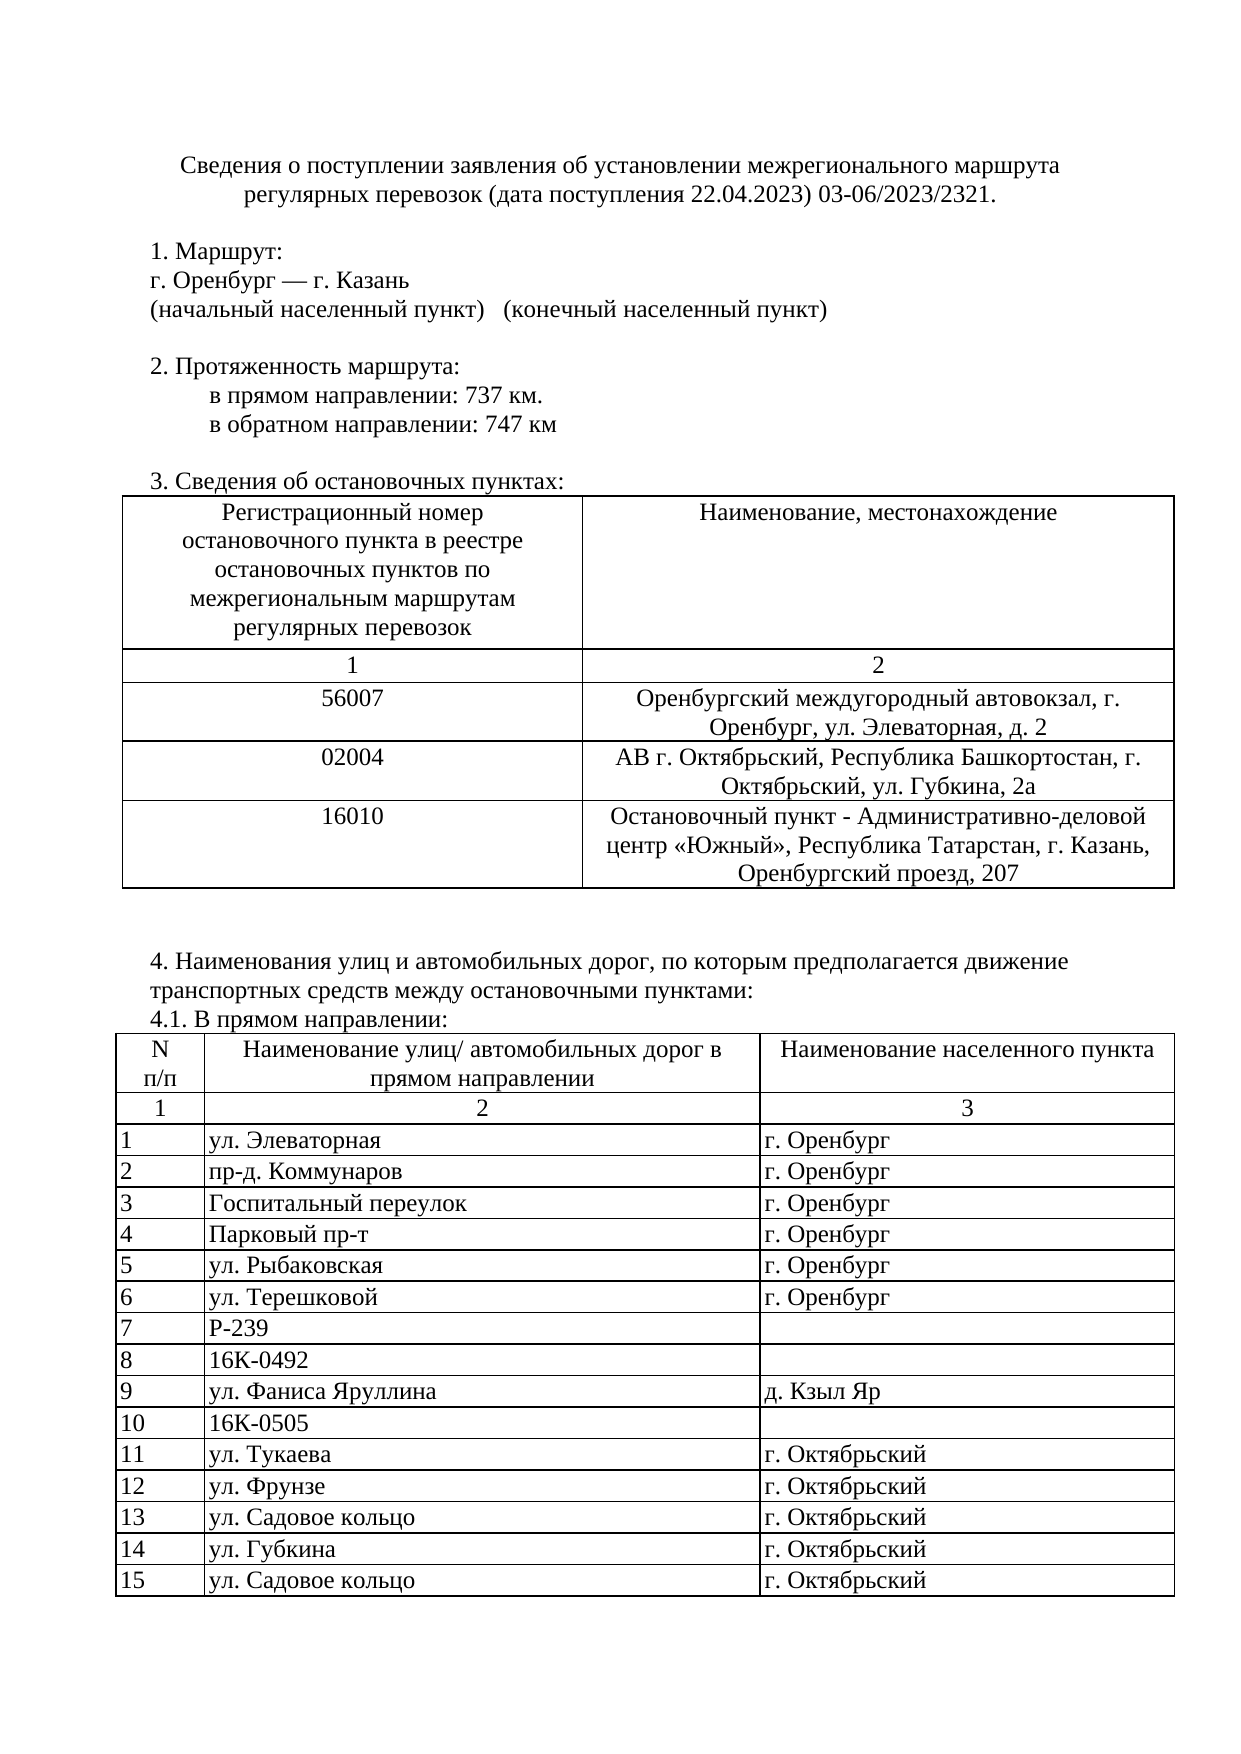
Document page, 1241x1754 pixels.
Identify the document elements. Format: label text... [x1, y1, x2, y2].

table_cell 16К-0505 [205, 1408, 759, 1438]
table_cell г. Оренбург [761, 1251, 1174, 1280]
text в прямом направлении: 737 км. [150, 380, 1090, 409]
table_cell 1 [117, 1093, 204, 1123]
table_cell ул. Губкина [205, 1534, 759, 1563]
text 4.1. В прямом направлении: [150, 1004, 1090, 1033]
table_header Наименование населенного пункта [761, 1034, 1174, 1092]
table_cell г. Оренбург [761, 1156, 1174, 1186]
table_cell г. Октябрьский [761, 1502, 1174, 1532]
text 3. Сведения об остановочных пунктах: [150, 466, 1090, 495]
table_cell ул. Садовое кольцо [205, 1502, 759, 1532]
table_cell г. Октябрьский [761, 1439, 1174, 1469]
table_cell ул. Элеваторная [205, 1125, 759, 1154]
table_cell 2 [583, 650, 1173, 681]
table_cell Остановочный пункт - Административно-деловой центр «Южный», Республика Татарстан, г. Казань, Оренбургский проезд, 207 [583, 801, 1173, 887]
table_cell 9 [117, 1376, 204, 1406]
text г. Оренбург — г. Казань [150, 265, 1090, 294]
table_header Наименование улиц/ автомобильных дорог в прямом направлении [205, 1034, 759, 1092]
table_cell ул. Терешковой [205, 1282, 759, 1312]
table_cell ул. Рыбаковская [205, 1251, 759, 1280]
table_cell 4 [117, 1219, 204, 1249]
table_header N п/п [117, 1034, 204, 1092]
table_cell АВ г. Октябрьский, Республика Башкортостан, г. Октябрьский, ул. Губкина, 2а [583, 742, 1173, 799]
table_cell 7 [117, 1313, 204, 1343]
table_cell ул. Садовое кольцо [205, 1565, 759, 1595]
table_cell г. Оренбург [761, 1282, 1174, 1312]
text в обратном направлении: 747 км [150, 409, 1090, 437]
table_header Регистрационный номер остановочного пункта в реестре остановочных пунктов по межрегиональным маршрутам регулярных перевозок [123, 497, 582, 648]
table_cell Р-239 [205, 1313, 759, 1343]
text 2. Протяженность маршрута: [150, 351, 1090, 380]
table_cell г. Оренбург [761, 1125, 1174, 1154]
table_cell 3 [761, 1093, 1174, 1123]
table_cell 1 [123, 650, 582, 681]
table_cell ул. Фаниса Яруллина [205, 1376, 759, 1406]
table_cell [761, 1345, 1174, 1375]
table_cell д. Кзыл Яр [761, 1376, 1174, 1406]
table_header Наименование, местонахождение [583, 497, 1173, 648]
table_cell ул. Тукаева [205, 1439, 759, 1469]
table_cell 11 [117, 1439, 204, 1469]
table_cell 5 [117, 1251, 204, 1280]
table_cell 8 [117, 1345, 204, 1375]
text Сведения о поступлении заявления об установлении межрегионального маршрута регулярных перевозок (дата поступления 22.04.2023) 03-06/2023/2321. [150, 150, 1090, 207]
table_cell 56007 [123, 683, 582, 740]
table_cell г. Октябрьский [761, 1534, 1174, 1563]
table_cell 3 [117, 1188, 204, 1217]
table_cell г. Октябрьский [761, 1565, 1174, 1595]
table_cell [761, 1408, 1174, 1438]
table_cell 1 [117, 1125, 204, 1154]
table_cell пр-д. Коммунаров [205, 1156, 759, 1186]
table_cell г. Октябрьский [761, 1471, 1174, 1501]
text 4. Наименования улиц и автомобильных дорог, по которым предполагается движение транспортных средств между остановочными пунктами: [150, 946, 1090, 1004]
table_cell [761, 1313, 1174, 1343]
text 1. Маршрут: [150, 236, 1090, 265]
table_cell Госпитальный переулок [205, 1188, 759, 1217]
table_cell 2 [205, 1093, 759, 1123]
table_cell г. Оренбург [761, 1219, 1174, 1249]
table_cell 13 [117, 1502, 204, 1532]
table_cell 16010 [123, 801, 582, 887]
table_cell 10 [117, 1408, 204, 1438]
table_cell 15 [117, 1565, 204, 1595]
table_cell Оренбургский междугородный автовокзал, г. Оренбург, ул. Элеваторная, д. 2 [583, 683, 1173, 740]
text (начальный населенный пункт) (конечный населенный пункт) [150, 294, 1090, 322]
table_cell 2 [117, 1156, 204, 1186]
table_cell 02004 [123, 742, 582, 799]
table_cell 16К-0492 [205, 1345, 759, 1375]
table_cell 14 [117, 1534, 204, 1563]
table_cell 12 [117, 1471, 204, 1501]
table_cell Парковый пр-т [205, 1219, 759, 1249]
table_cell г. Оренбург [761, 1188, 1174, 1217]
table_cell ул. Фрунзе [205, 1471, 759, 1501]
table_cell 6 [117, 1282, 204, 1312]
